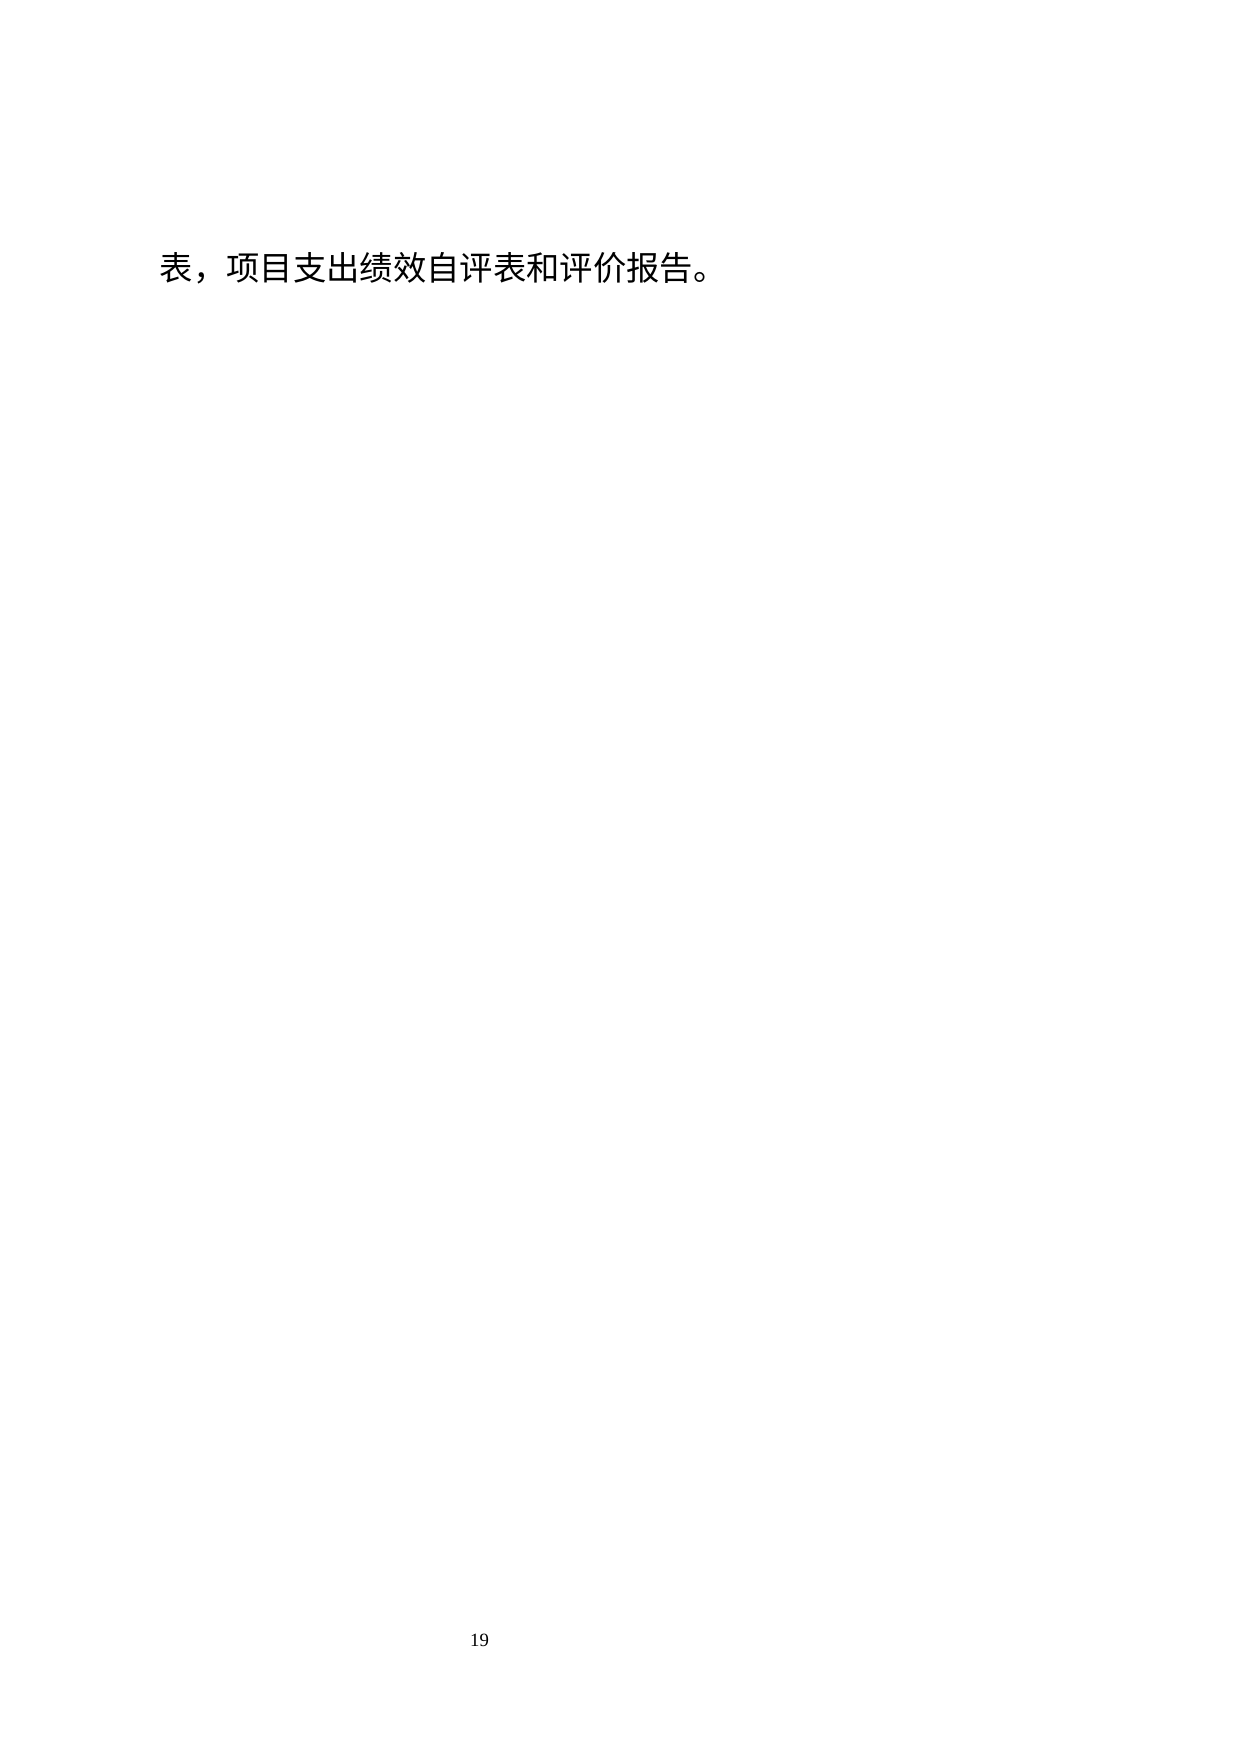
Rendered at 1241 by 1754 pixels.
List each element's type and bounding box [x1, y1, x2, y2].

text [159, 233, 1081, 298]
